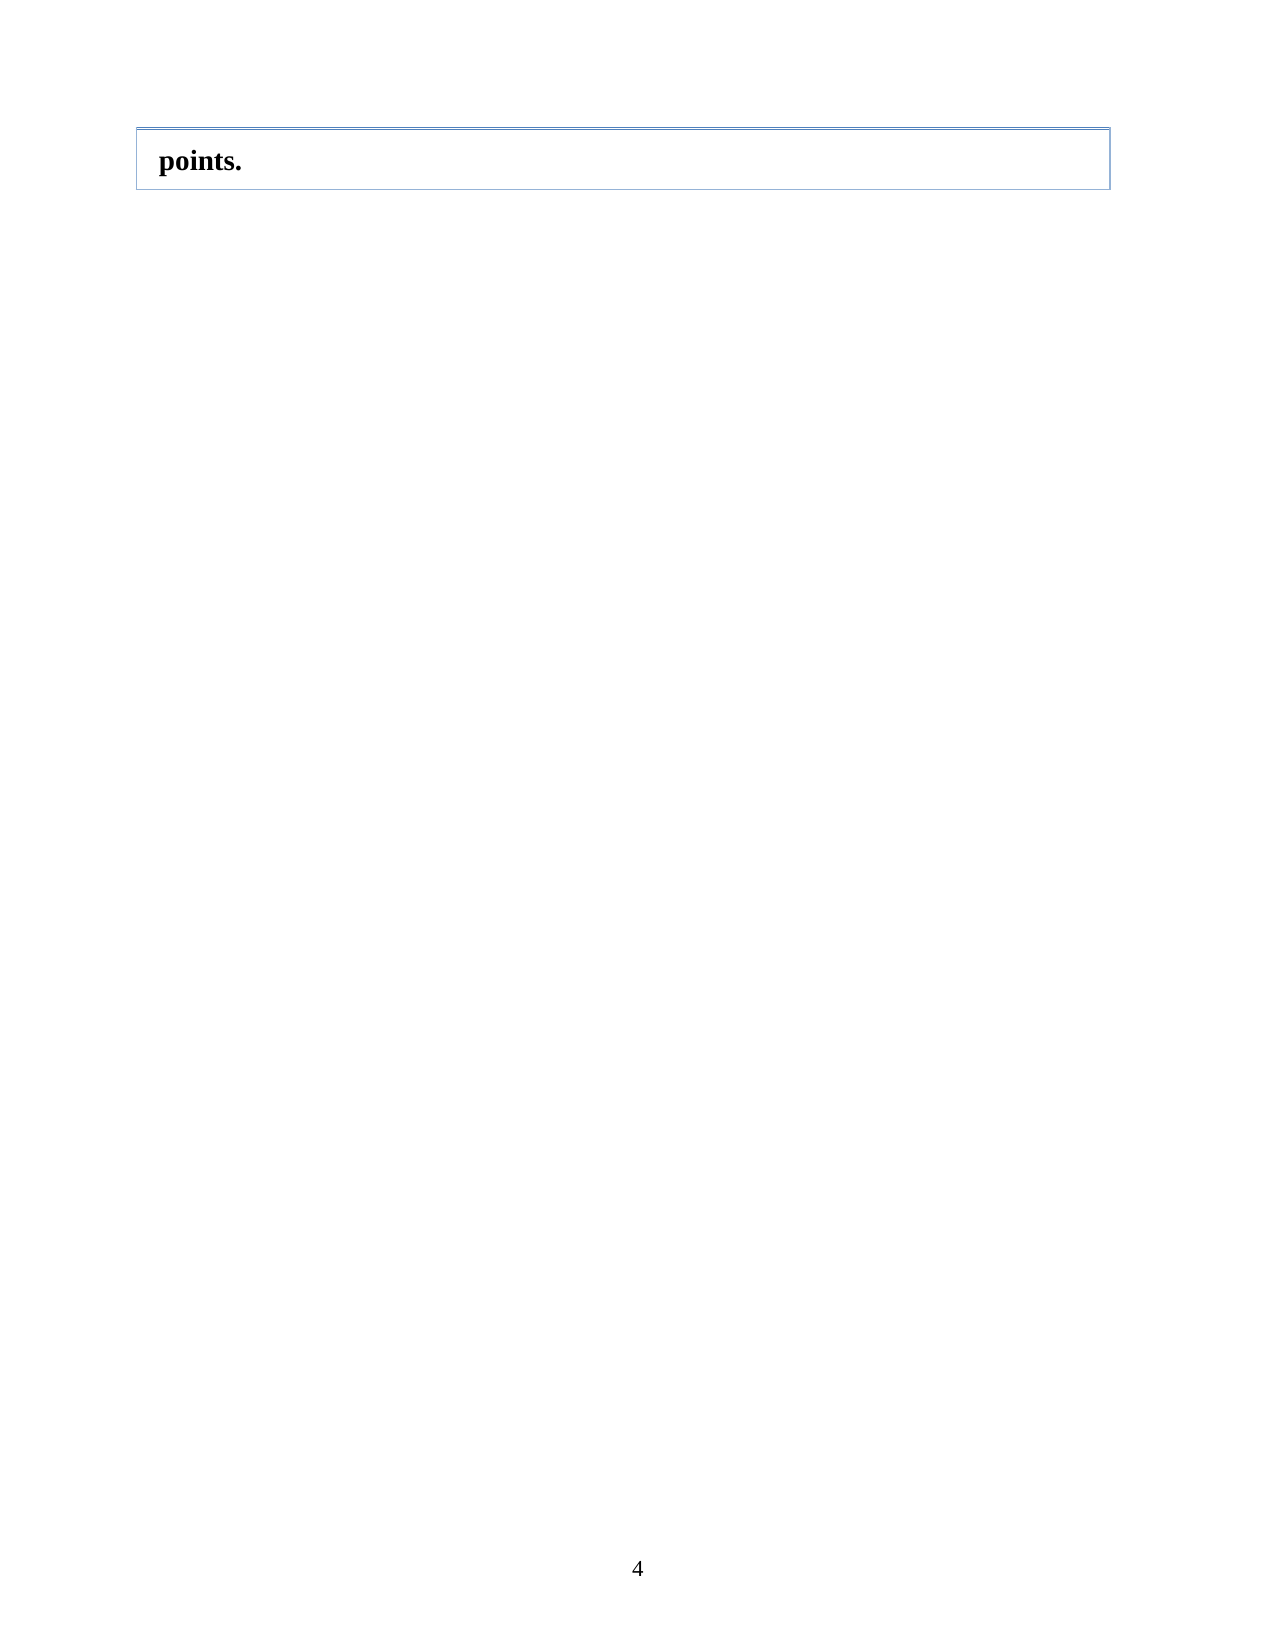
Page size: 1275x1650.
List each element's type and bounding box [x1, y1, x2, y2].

table_cell [137, 130, 1109, 189]
